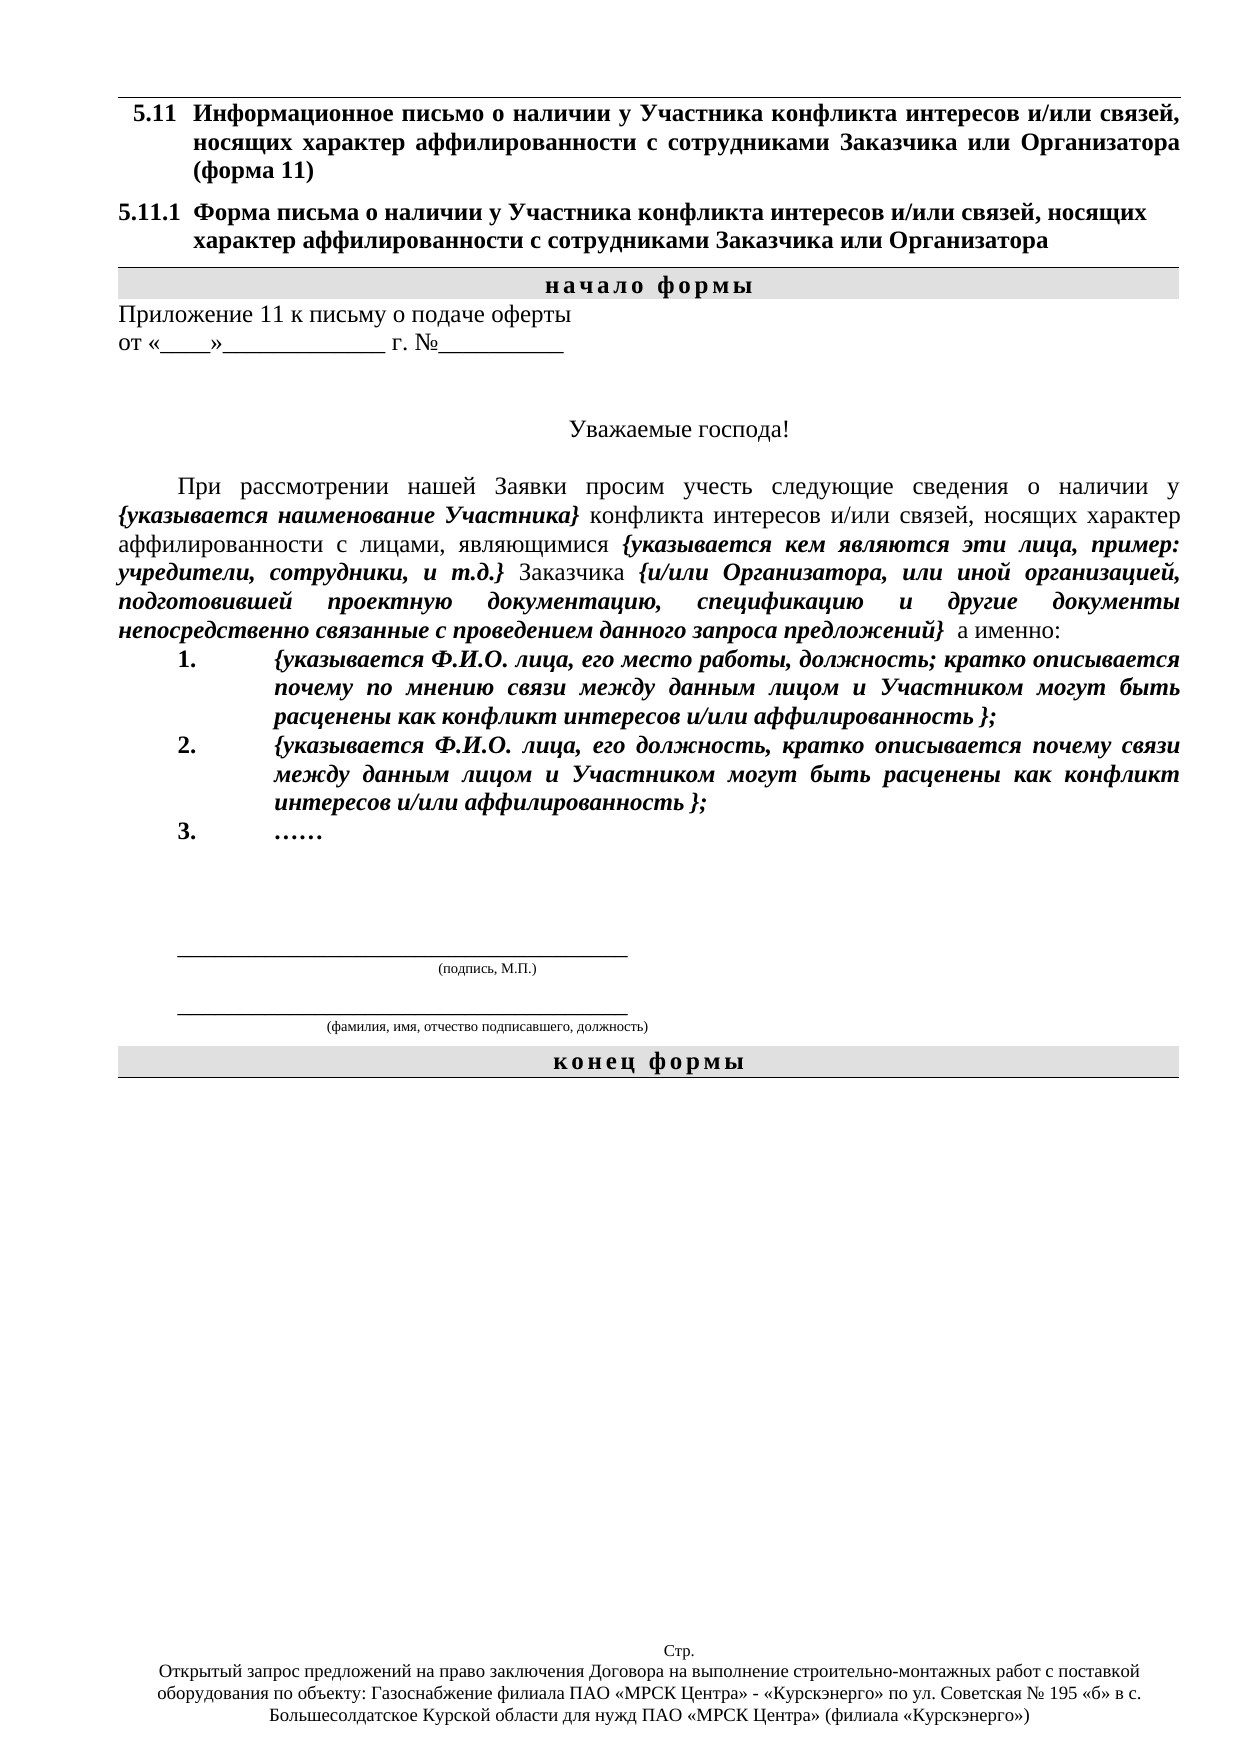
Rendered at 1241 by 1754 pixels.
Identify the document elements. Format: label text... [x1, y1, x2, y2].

list {указывается Ф.И.О. лица, его должность, кратко описывается почему связи между данным лицом и Участником могут быть расценены как конфликт интересов и/или аффилированность }; [177, 730, 1181, 816]
list {указывается Ф.И.О. лица, его место работы, должность; кратко описывается почему по мнению связи между данным лицом и Участником могут быть расценены как конфликт интересов и/или аффилированность }; [177, 644, 1181, 730]
text Уважаемые господа! [118, 414, 1181, 442]
text (фамилия, имя, отчество подписавшего, должность) [118, 1017, 797, 1046]
list …… [177, 816, 1181, 845]
text (подпись, М.П.) [118, 960, 797, 989]
subtitle Форма письма о наличии у Участника конфликта интересов и/или связей, носящих характер аффилированности с сотрудниками Заказчика или Организатора [118, 197, 1181, 254]
subtitle Информационное письмо о наличии у Участника конфликта интересов и/или связей, носящих характер аффилированности с сотрудниками Заказчика или Организатора (форма 11) [133, 98, 1181, 184]
text При рассмотрении нашей Заявки просим учесть следующие сведения о наличии у {указывается наименование Участника} конфликта интересов и/или связей, носящих характер аффилированности с лицами, являющимися {указывается кем являются эти лица, пример: учредители, сотрудники, и т.д.} Заказчика {и/или Организатора, или иной организацией, подготовившей проектную документацию, спецификацию и другие документы непосредственно связанные с проведением данного запроса предложений} а именно: [118, 471, 1181, 644]
text конец формы [118, 1046, 1179, 1077]
text ____________________________________ [118, 931, 1181, 960]
text ____________________________________ [118, 989, 1181, 1017]
text начало формы [118, 268, 1179, 299]
text Приложение 11 к письму о подаче оферты от «____»_____________ г. №__________ [118, 299, 1181, 356]
